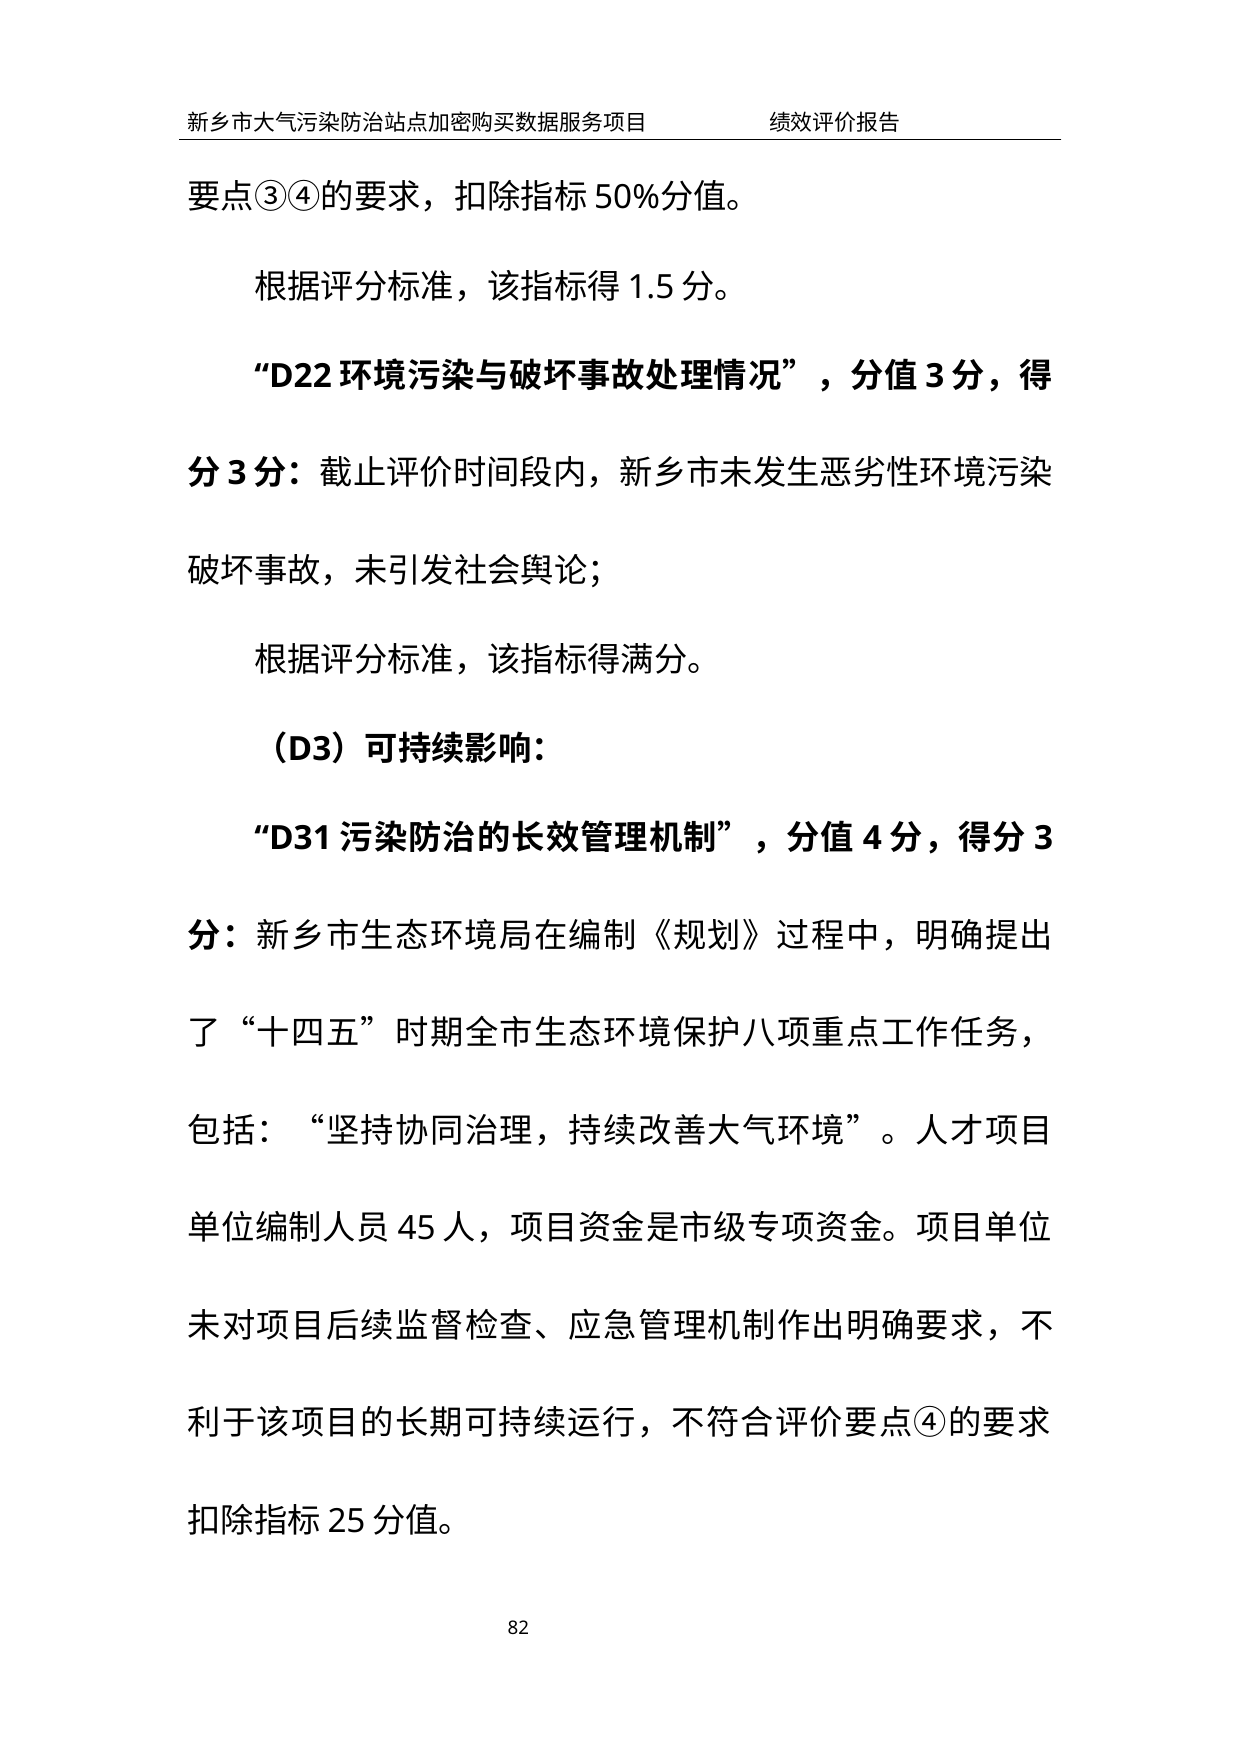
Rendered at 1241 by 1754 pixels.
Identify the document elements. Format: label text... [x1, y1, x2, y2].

text “D31污染防治的长效管理机制”，分值4分，得分3分：新乡市生态环境局在编制《规划》过程中，明确提出了“十四五”时期全市生态环境保护八项重点工作任务，包括：“坚持协同治理，持续改善大气环境”。人才项目单位编制人员45人，项目资金是市级专项资金。项目单位未对项目后续监督检查、应急管理机制作出明确要求，不利于该项目的长期可持续运行，不符合评价要点④的要求，扣除指标25分值。 [187, 803, 1053, 1550]
text “D22环境污染与破坏事故处理情况”，分值3分，得分3分：截止评价时间段内，新乡市未发生恶劣性环境污染破坏事故，未引发社会舆论； [187, 340, 1053, 600]
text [187, 162, 1053, 227]
text 根据评分标准，该指标得1.5分。 [187, 251, 1053, 316]
text （D3）可持续影响： [187, 713, 1053, 778]
text 根据评分标准，该指标得满分。 [187, 624, 1053, 689]
